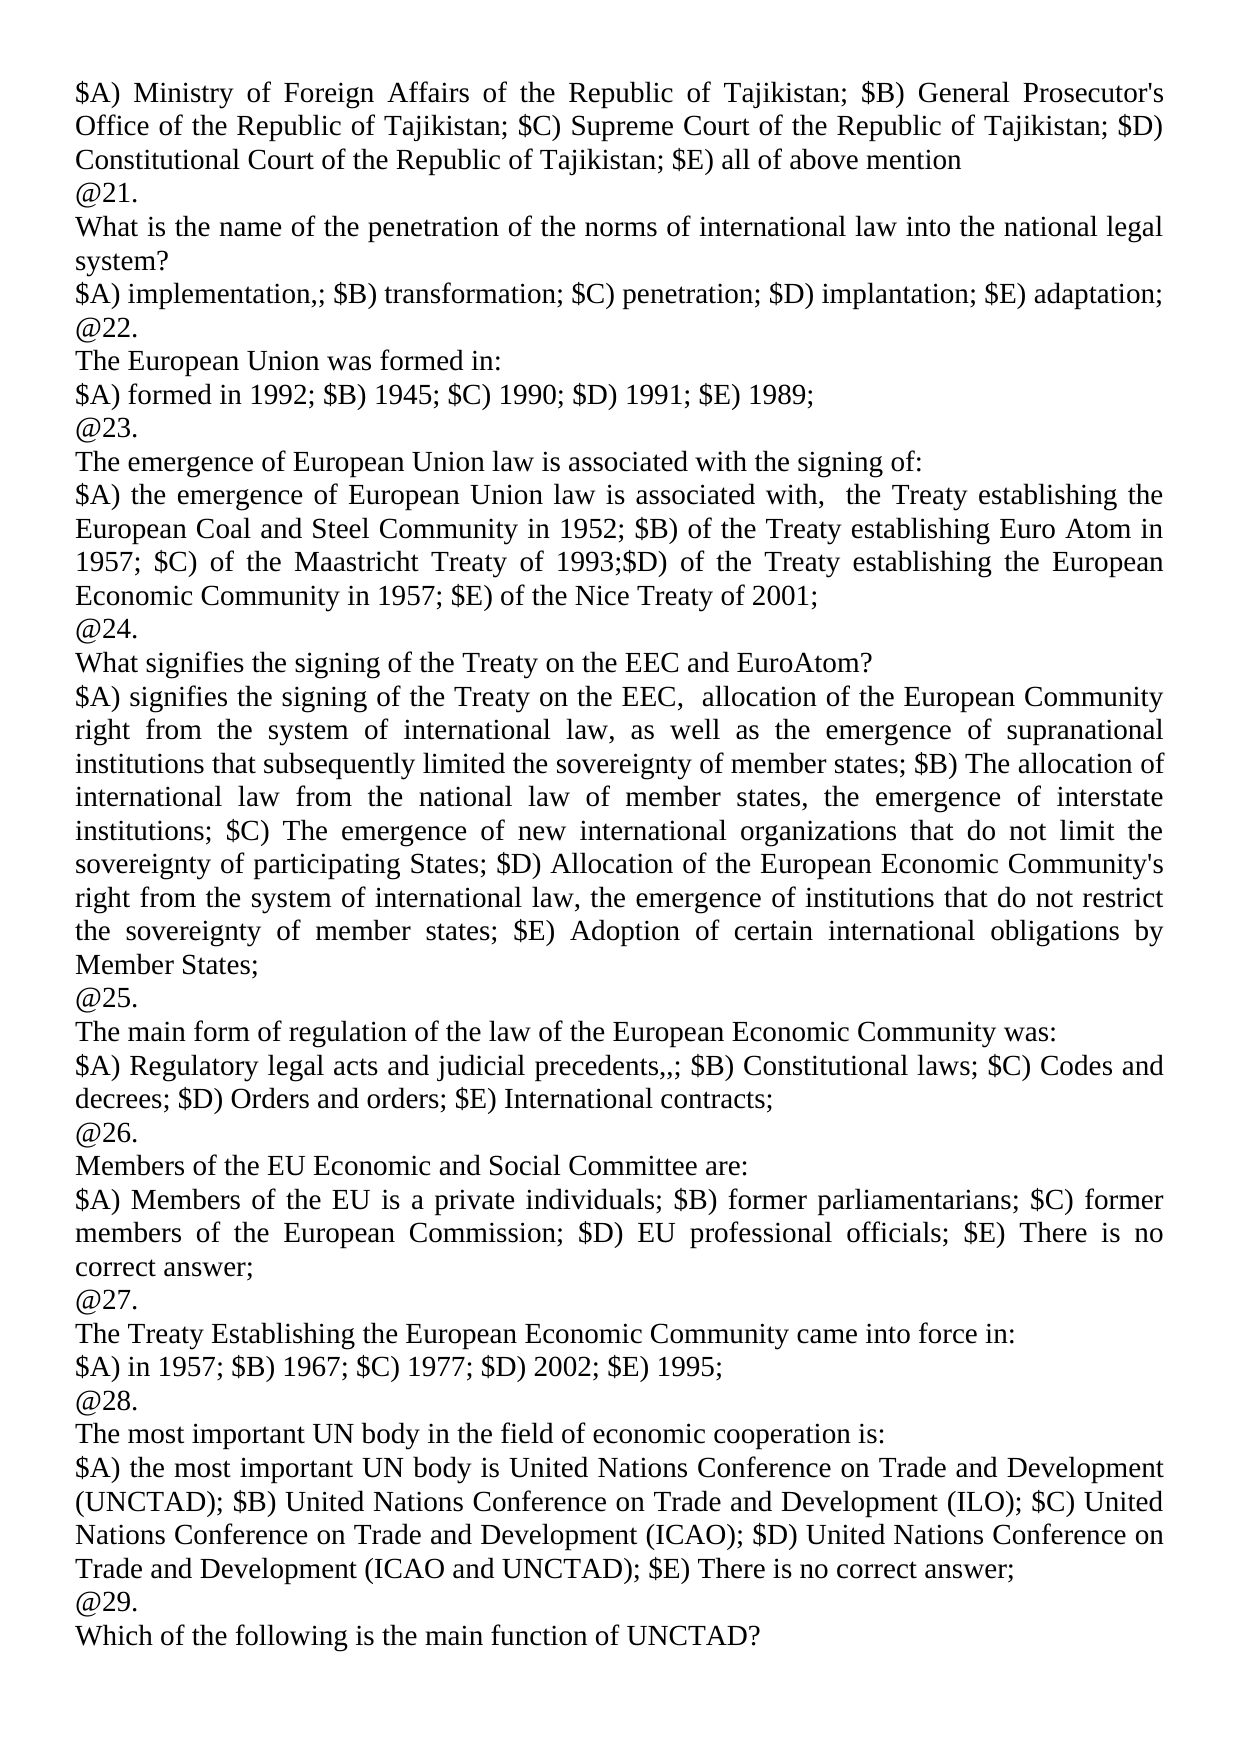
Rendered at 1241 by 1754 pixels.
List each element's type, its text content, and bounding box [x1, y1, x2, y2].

text $A) Members of the EU is a private individuals; $B) former parliamentarians; $C) former members of the European Commission; $D) EU professional officials; $E) There is no correct answer; [75, 1182, 1165, 1282]
text Which of the following is the main function of UNCTAD? [75, 1618, 1165, 1651]
text @29. [75, 1584, 1165, 1618]
text @21. [75, 176, 1165, 209]
text The emergence of European Union law is associated with the signing of: [75, 444, 1165, 477]
text @25. [75, 981, 1165, 1014]
text What is the name of the penetration of the norms of international law into the national legal system? [75, 209, 1165, 276]
text Members of the EU Economic and Social Committee are: [75, 1148, 1165, 1182]
text @27. [75, 1282, 1165, 1316]
text $A) the most important UN body is United Nations Conference on Trade and Development (UNCTAD); $B) United Nations Conference on Trade and Development (ILO); $C) United Nations Conference on Trade and Development (ICAO); $D) United Nations Conference on Trade and Development (ICAO and UNCTAD); $E) There is no correct answer; [75, 1450, 1165, 1584]
text @22. [75, 310, 1165, 343]
text $A) implementation,; $B) transformation; $C) penetration; $D) implantation; $E) adaptation; [75, 276, 1165, 310]
text $A) in 1957; $B) 1967; $C) 1977; $D) 2002; $E) 1995; [75, 1349, 1165, 1383]
text The Treaty Establishing the European Economic Community came into force in: [75, 1316, 1165, 1349]
text The most important UN body in the field of economic cooperation is: [75, 1417, 1165, 1450]
text @28. [75, 1383, 1165, 1417]
text @23. [75, 410, 1165, 444]
text $A) Ministry of Foreign Affairs of the Republic of Tajikistan; $B) General Prosecutor's Office of the Republic of Tajikistan; $C) Supreme Court of the Republic of Tajikistan; $D) Constitutional Court of the Republic of Tajikistan; $E) all of above mention [75, 75, 1165, 176]
text The European Union was formed in: [75, 343, 1165, 377]
text @24. [75, 612, 1165, 645]
text $A) signifies the signing of the Treaty on the EEC, allocation of the European Community right from the system of international law, as well as the emergence of supranational institutions that subsequently limited the sovereignty of member states; $B) The allocation of international law from the national law of member states, the emergence of interstate institutions; $C) The emergence of new international organizations that do not limit the sovereignty of participating States; $D) Allocation of the European Economic Community's right from the system of international law, the emergence of institutions that do not restrict the sovereignty of member states; $E) Adoption of certain international obligations by Member States; [75, 679, 1165, 981]
text The main form of regulation of the law of the European Economic Community was: [75, 1014, 1165, 1048]
text $A) formed in 1992; $B) 1945; $C) 1990; $D) 1991; $E) 1989; [75, 377, 1165, 410]
text $A) the emergence of European Union law is associated with, the Treaty establishing the European Coal and Steel Community in 1952; $B) of the Treaty establishing Euro Atom in 1957; $C) of the Maastricht Treaty of 1993;$D) of the Treaty establishing the European Economic Community in 1957; $E) of the Nice Treaty of 2001; [75, 477, 1165, 612]
text @26. [75, 1115, 1165, 1148]
text $A) Regulatory legal acts and judicial precedents,,; $B) Constitutional laws; $C) Codes and decrees; $D) Orders and orders; $E) International contracts; [75, 1048, 1165, 1115]
text What signifies the signing of the Treaty on the EEC and EuroAtom? [75, 645, 1165, 679]
